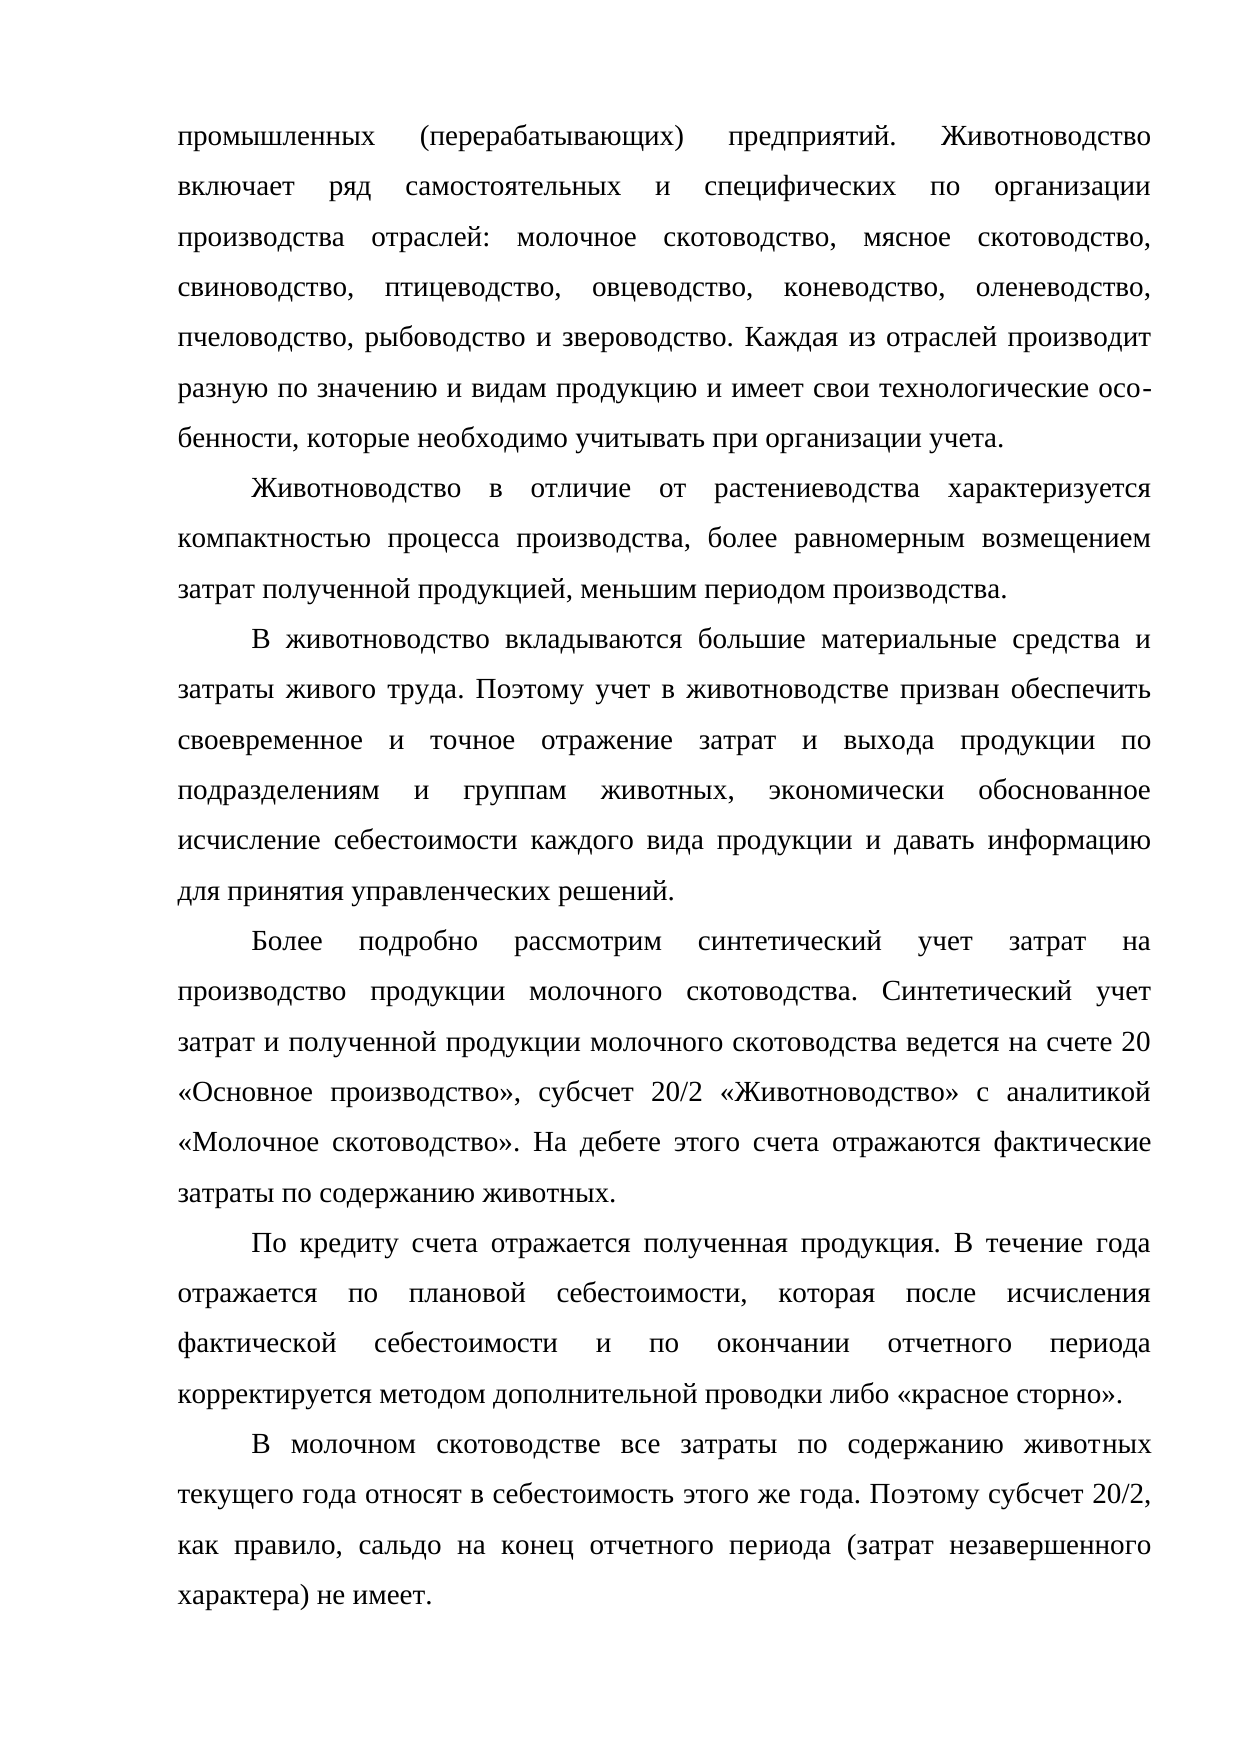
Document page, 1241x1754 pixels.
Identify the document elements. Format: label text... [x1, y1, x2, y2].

text По кредиту счета отражается полученная продукция. В течение года отражается по плановой себестоимости, которая после исчисления фактической себестоимости и по окончании отчетного периода корректируется методом дополнительной проводки либо «красное сторно». [177, 1225, 1152, 1409]
text Более подробно рассмотрим синтетический учет затрат на производство продукции молочного скотоводства. Синтетический учет затрат и полученной продукции молочного скотоводства ведется на счете 20 «Основное производство», субсчет 20/2 «Животноводство» с аналитикой «Молочное скотоводство». На дебете этого счета отражаются фактические затраты по содержанию животных. [177, 923, 1152, 1208]
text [177, 118, 1152, 453]
text В молочном скотоводстве все затраты по содержанию животных текущего года относят в себестоимость этого же года. Поэтому субсчет 20/2, как правило, сальдо на конец отчетного периода (затрат незавершенного характера) не имеет. [177, 1426, 1152, 1611]
text Животноводство в отличие от растениеводства характеризуется компактностью процесса производства, более равномерным возмещением затрат полученной продукцией, меньшим периодом производства. [177, 470, 1152, 604]
text В животноводство вкладываются большие материальные средства и затраты живого труда. Поэтому учет в животноводстве призван обеспечить своевременное и точное отражение затрат и выхода продукции по подразделениям и группам животных, экономически обоснованное исчисление себестоимости каждого вида продукции и давать информацию для принятия управленческих решений. [177, 621, 1152, 906]
